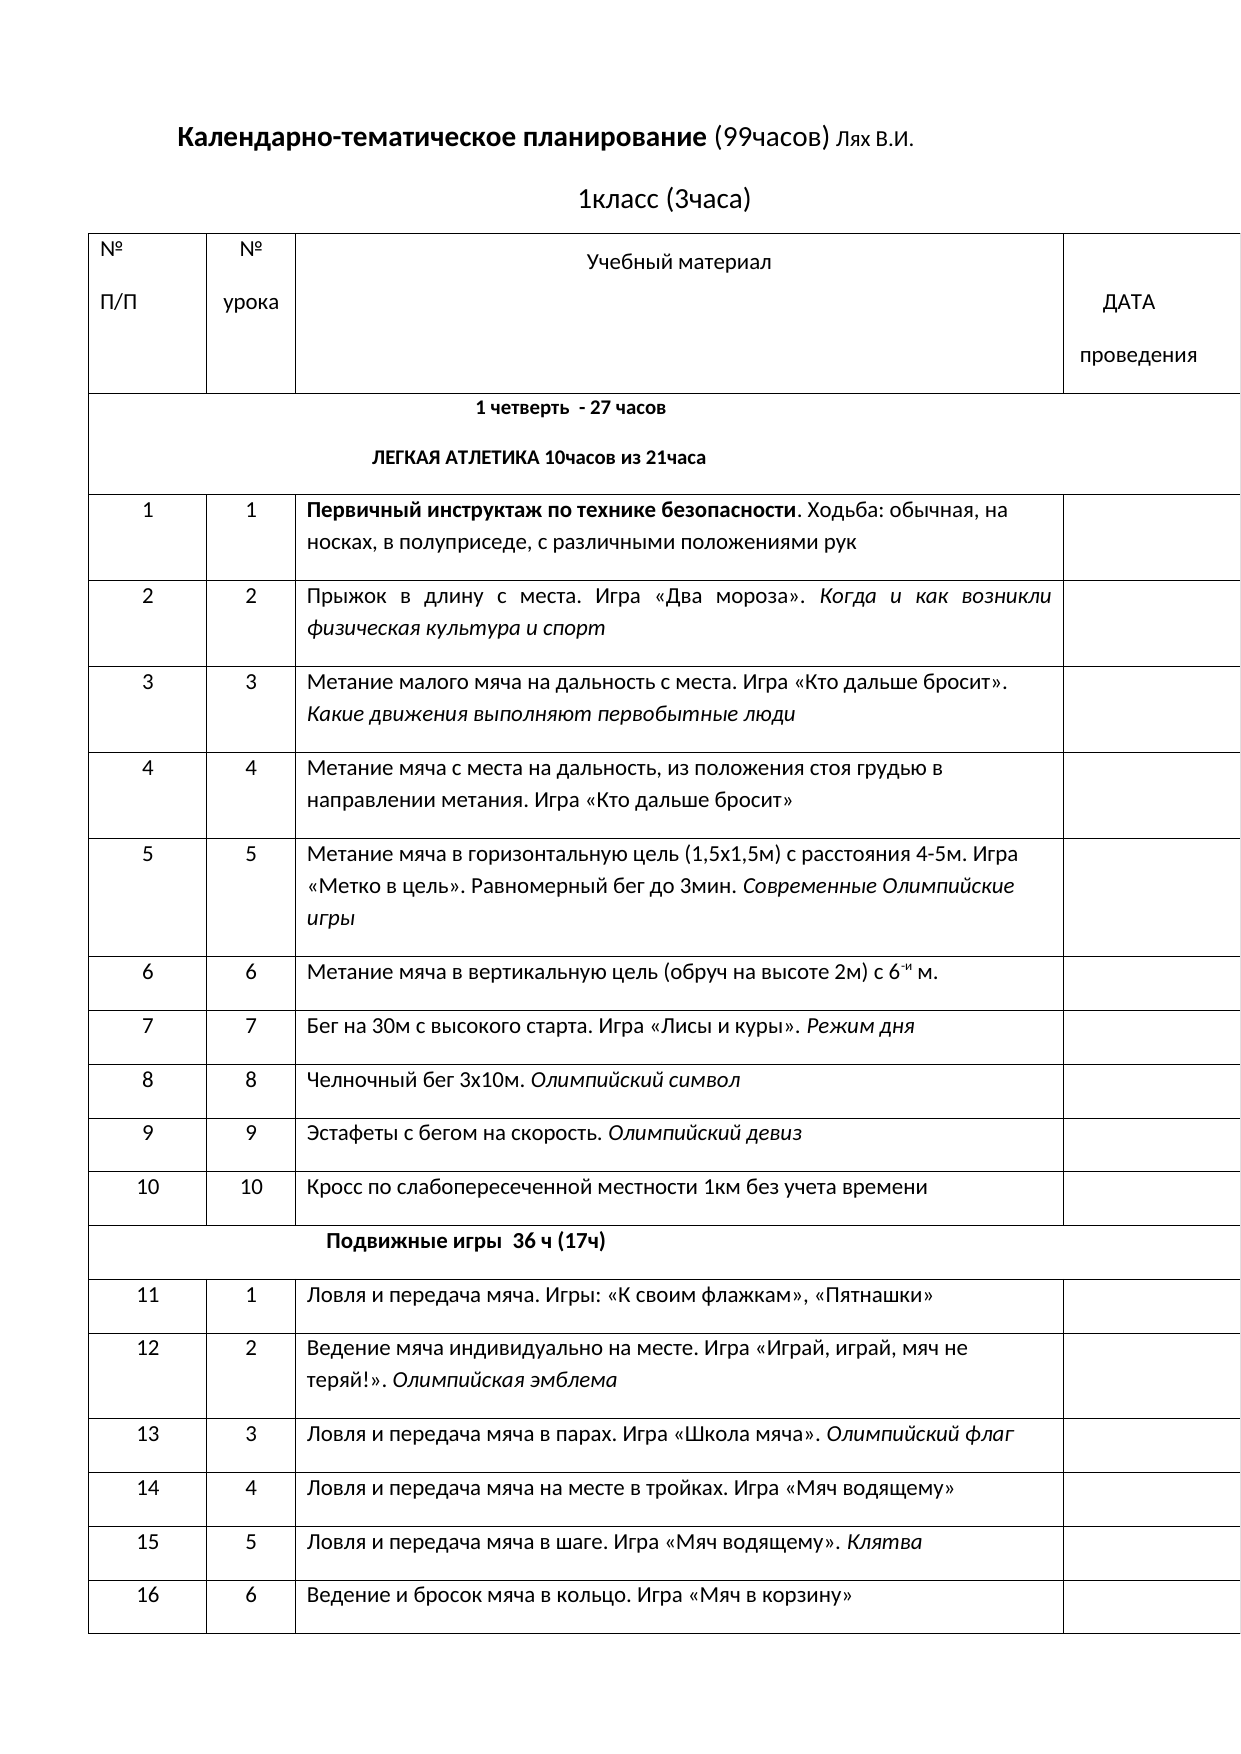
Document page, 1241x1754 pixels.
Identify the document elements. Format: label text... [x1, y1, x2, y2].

table_cell 7 [89, 1011, 206, 1064]
table_cell Ловля и передача мяча. Игры: «К своим флажкам», «Пятнашки» [296, 1280, 1063, 1332]
table_cell [1064, 1280, 1240, 1332]
table_cell Ведение мяча индивидуально на месте. Игра «Играй, играй, мяч не теряй!». Олимпийская эмблема [296, 1334, 1063, 1418]
table_cell [1064, 1172, 1240, 1225]
table_cell [1064, 1473, 1240, 1526]
table_cell 10 [207, 1172, 295, 1225]
table_cell [1064, 839, 1240, 956]
table_cell Метание мяча с места на дальность, из положения стоя грудью в направлении метания. Игра «Кто дальше бросит» [296, 753, 1063, 838]
table_cell Метание мяча в вертикальную цель (обруч на высоте 2м) с 6-и м. [296, 957, 1063, 1010]
text 1класс (3часа) [177, 180, 1152, 216]
table_cell Ловля и передача мяча в шаге. Игра «Мяч водящему». Клятва [296, 1527, 1063, 1579]
table_cell [1064, 1581, 1240, 1633]
text Календарно-тематическое планирование (99часов) Лях В.И. [177, 118, 1152, 154]
table_cell Подвижные игры 36 ч (17ч) [89, 1226, 1240, 1279]
table_cell 12 [89, 1334, 206, 1418]
table_header № П/П [89, 234, 206, 393]
table_cell [1064, 1527, 1240, 1579]
table_cell 1 [89, 495, 206, 580]
table_header Учебный материал [296, 234, 1063, 393]
table_cell Метание малого мяча на дальность с места. Игра «Кто дальше бросит». Какие движения выполняют первобытные люди [296, 667, 1063, 752]
table_cell 6 [89, 957, 206, 1010]
table_cell [1064, 957, 1240, 1010]
table_cell 4 [89, 753, 206, 838]
table_cell 11 [89, 1280, 206, 1332]
table_cell 3 [207, 1419, 295, 1472]
table_cell [1064, 1011, 1240, 1064]
table_cell [1064, 1419, 1240, 1472]
table_cell 2 [207, 581, 295, 666]
table_cell 2 [207, 1334, 295, 1418]
table_cell 3 [207, 667, 295, 752]
table_cell 5 [89, 839, 206, 956]
table_cell 10 [89, 1172, 206, 1225]
table_cell 1 [207, 1280, 295, 1332]
table_cell [1064, 667, 1240, 752]
table_cell 8 [89, 1065, 206, 1117]
table_cell Ловля и передача мяча в парах. Игра «Школа мяча». Олимпийский флаг [296, 1419, 1063, 1472]
table_cell 15 [89, 1527, 206, 1579]
table_cell 8 [207, 1065, 295, 1117]
table_header Дата ДАТА проведения [1064, 234, 1240, 393]
table_cell 3 [89, 667, 206, 752]
table_cell Бег на 30м с высокого старта. Игра «Лисы и куры». Режим дня [296, 1011, 1063, 1064]
table_cell 1 [207, 495, 295, 580]
table_cell 6 [207, 1581, 295, 1633]
table_cell 9 [89, 1119, 206, 1171]
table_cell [296, 1581, 1063, 1633]
table_cell Кросс по слабопересеченной местности 1км без учета времени [296, 1172, 1063, 1225]
table_cell Ловля и передача мяча на месте в тройках. Игра «Мяч водящему» [296, 1473, 1063, 1526]
table_cell 5 [207, 1527, 295, 1579]
table_cell 14 [89, 1473, 206, 1526]
table_cell 5 [207, 839, 295, 956]
table_cell [1064, 1119, 1240, 1171]
table_cell [1064, 753, 1240, 838]
table_cell 4 [207, 1473, 295, 1526]
table_cell 1 четверть - 27 часов ЛЕГКАЯ АТЛЕТИКА 10часов из 21часа [89, 394, 1240, 494]
table_cell 7 [207, 1011, 295, 1064]
table_cell 4 [207, 753, 295, 838]
table_cell Метание мяча в горизонтальную цель (1,5х1,5м) с расстояния 4-5м. Игра «Метко в цель». Равномерный бег до 3мин. Современные Олимпийские игры [296, 839, 1063, 956]
table_cell [1064, 495, 1240, 580]
table_cell Эстафеты с бегом на скорость. Олимпийский девиз [296, 1119, 1063, 1171]
table_cell 2 [89, 581, 206, 666]
table_cell Прыжок в длину с места. Игра «Два мороза». Когда и как возникли физическая культура и спорт [296, 581, 1063, 666]
table_cell 6 [207, 957, 295, 1010]
table_cell [1064, 1334, 1240, 1418]
table_cell 16 [89, 1581, 206, 1633]
table_cell 13 [89, 1419, 206, 1472]
table_cell [1064, 1065, 1240, 1117]
table_cell [1064, 581, 1240, 666]
table_cell Челночный бег 3х10м. Олимпийский символ [296, 1065, 1063, 1117]
table_header № урока [207, 234, 295, 393]
table_cell Первичный инструктаж по технике безопасности. Ходьба: обычная, на носках, в полуприседе, с различными положениями рук [296, 495, 1063, 580]
table_cell 9 [207, 1119, 295, 1171]
